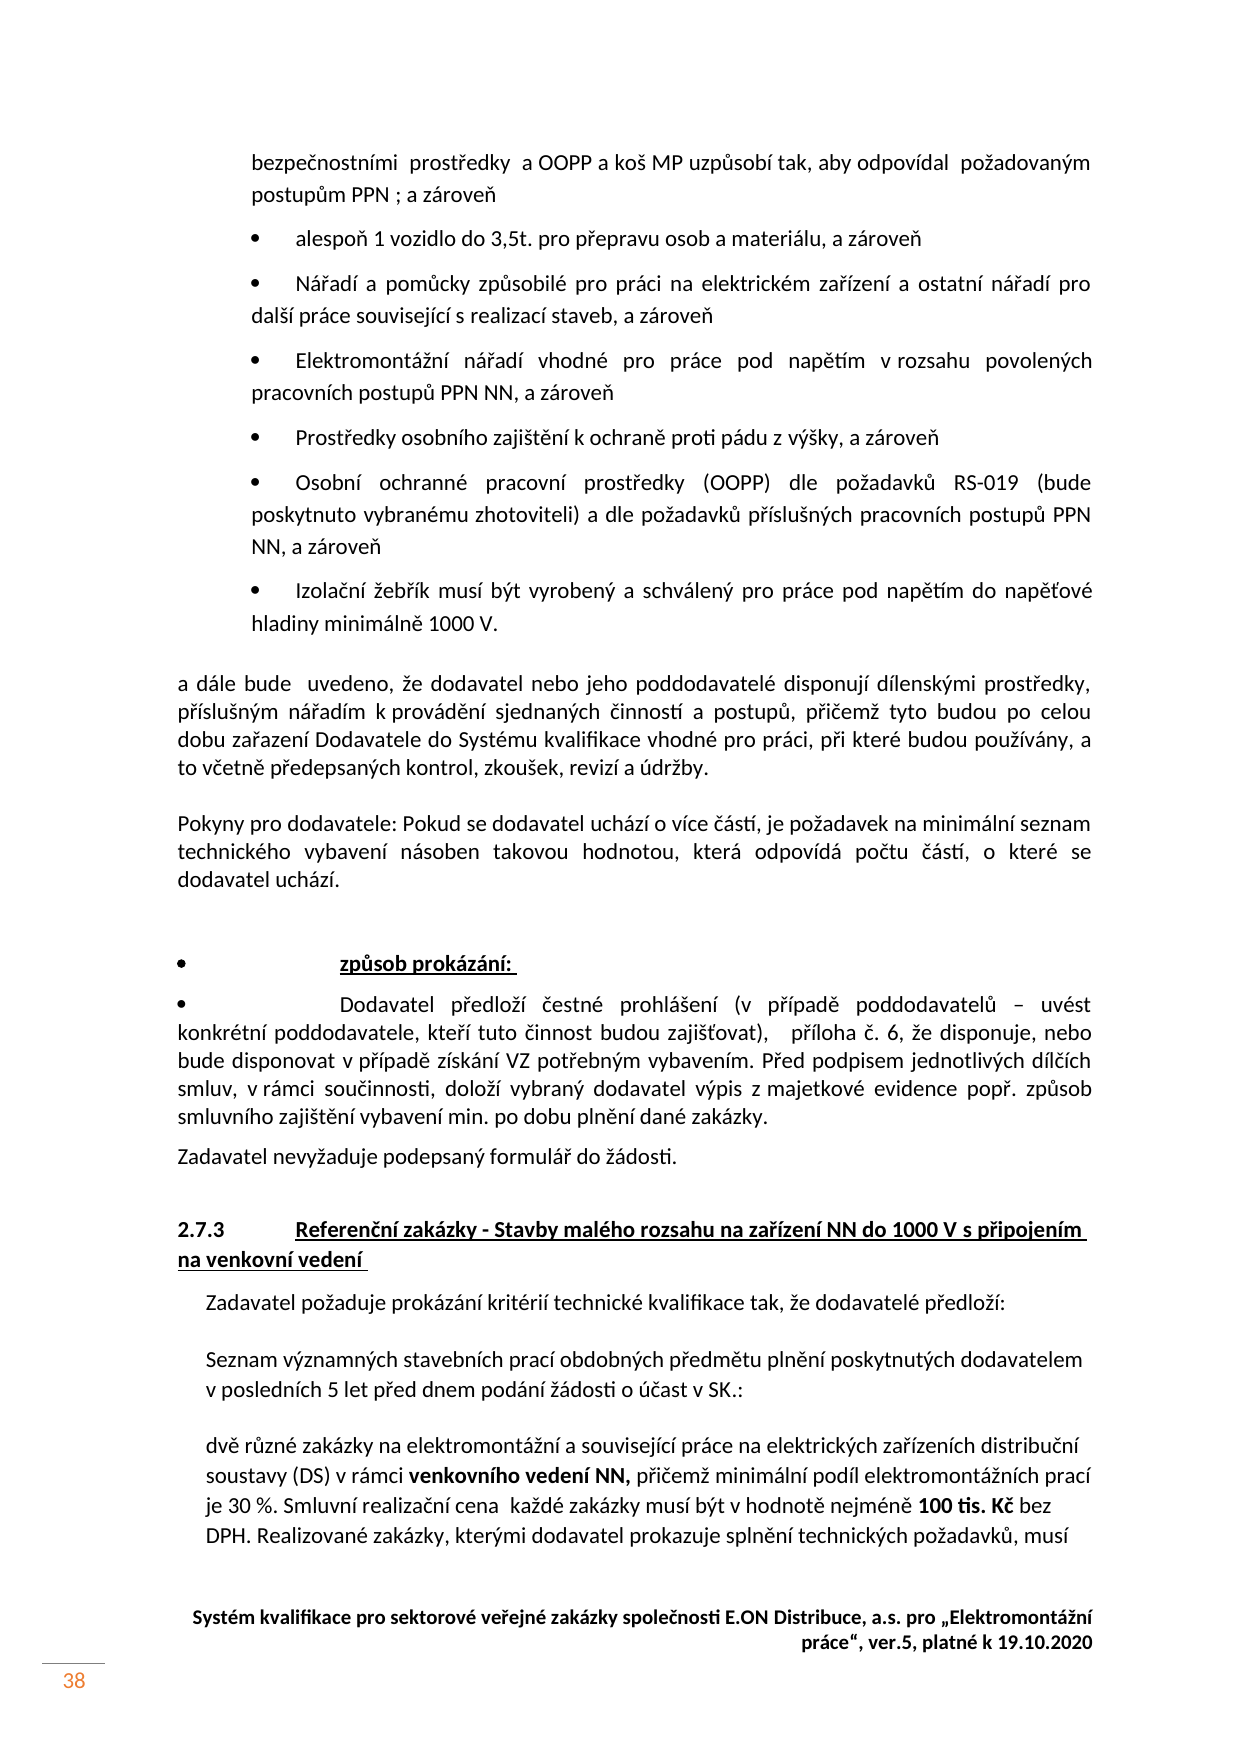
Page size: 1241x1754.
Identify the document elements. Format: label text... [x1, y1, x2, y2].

list Referenční zakázky - Stavby malého rozsahu na zařízení NN do 1000 V s připojením na venkovní vedení [177, 1215, 1093, 1273]
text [206, 1431, 1093, 1549]
list alespoň 1 vozidlo do 3,5t. pro přepravu osob a materiálu, a zároveň [251, 224, 1093, 252]
list Nářadí a pomůcky způsobilé pro práci na elektrickém zařízení a ostatní nářadí pro další práce související s realizací staveb, a zároveň [251, 269, 1093, 329]
text Pokyny pro dodavatele: Pokud se dodavatel uchází o více částí, je požadavek na minimální seznam technického vybavení násoben takovou hodnotou, která odpovídá počtu částí, o které se dodavatel uchází. [177, 809, 1093, 893]
list Izolační žebřík musí být vyrobený a schválený pro práce pod napětím do napěťové hladiny minimálně 1000 V. [251, 577, 1093, 637]
text Zadavatel požaduje prokázání kritérií technické kvalifikace tak, že dodavatelé předloží: [206, 1288, 1093, 1316]
list Dodavatel předloží čestné prohlášení (v případě poddodavatelů – uvést konkrétní poddodavatele, kteří tuto činnost budou zajišťovat), příloha č. 6, že disponuje, nebo bude disponovat v případě získání VZ potřebným vybavením. Před podpisem jednotlivých dílčích smluv, v rámci součinnosti, doloží vybraný dodavatel výpis z majetkové evidence popř. způsob smluvního zajištění vybavení min. po dobu plnění dané zakázky. [177, 990, 1093, 1130]
list způsob prokázání: [177, 949, 1093, 977]
text Seznam významných stavebních prací obdobných předmětu plnění poskytnutých dodavatelem v posledních 5 let před dnem podání žádosti o účast v SK.: [206, 1345, 1093, 1404]
text Zadavatel nevyžaduje podepsaný formulář do žádosti. [177, 1142, 1093, 1170]
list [251, 148, 1093, 208]
list Prostředky osobního zajištění k ochraně proti pádu z výšky, a zároveň [251, 423, 1093, 451]
text a dále bude uvedeno, že dodavatel nebo jeho poddodavatelé disponují dílenskými prostředky, příslušným nářadím k provádění sjednaných činností a postupů, přičemž tyto budou po celou dobu zařazení Dodavatele do Systému kvalifikace vhodné pro práci, při které budou používány, a to včetně předepsaných kontrol, zkoušek, revizí a údržby. [177, 669, 1093, 781]
list Osobní ochranné pracovní prostředky (OOPP) dle požadavků RS-019 (bude poskytnuto vybranému zhotoviteli) a dle požadavků příslušných pracovních postupů PPN NN, a zároveň [251, 468, 1093, 560]
list Elektromontážní nářadí vhodné pro práce pod napětím v rozsahu povolených pracovních postupů PPN NN, a zároveň [251, 346, 1093, 406]
